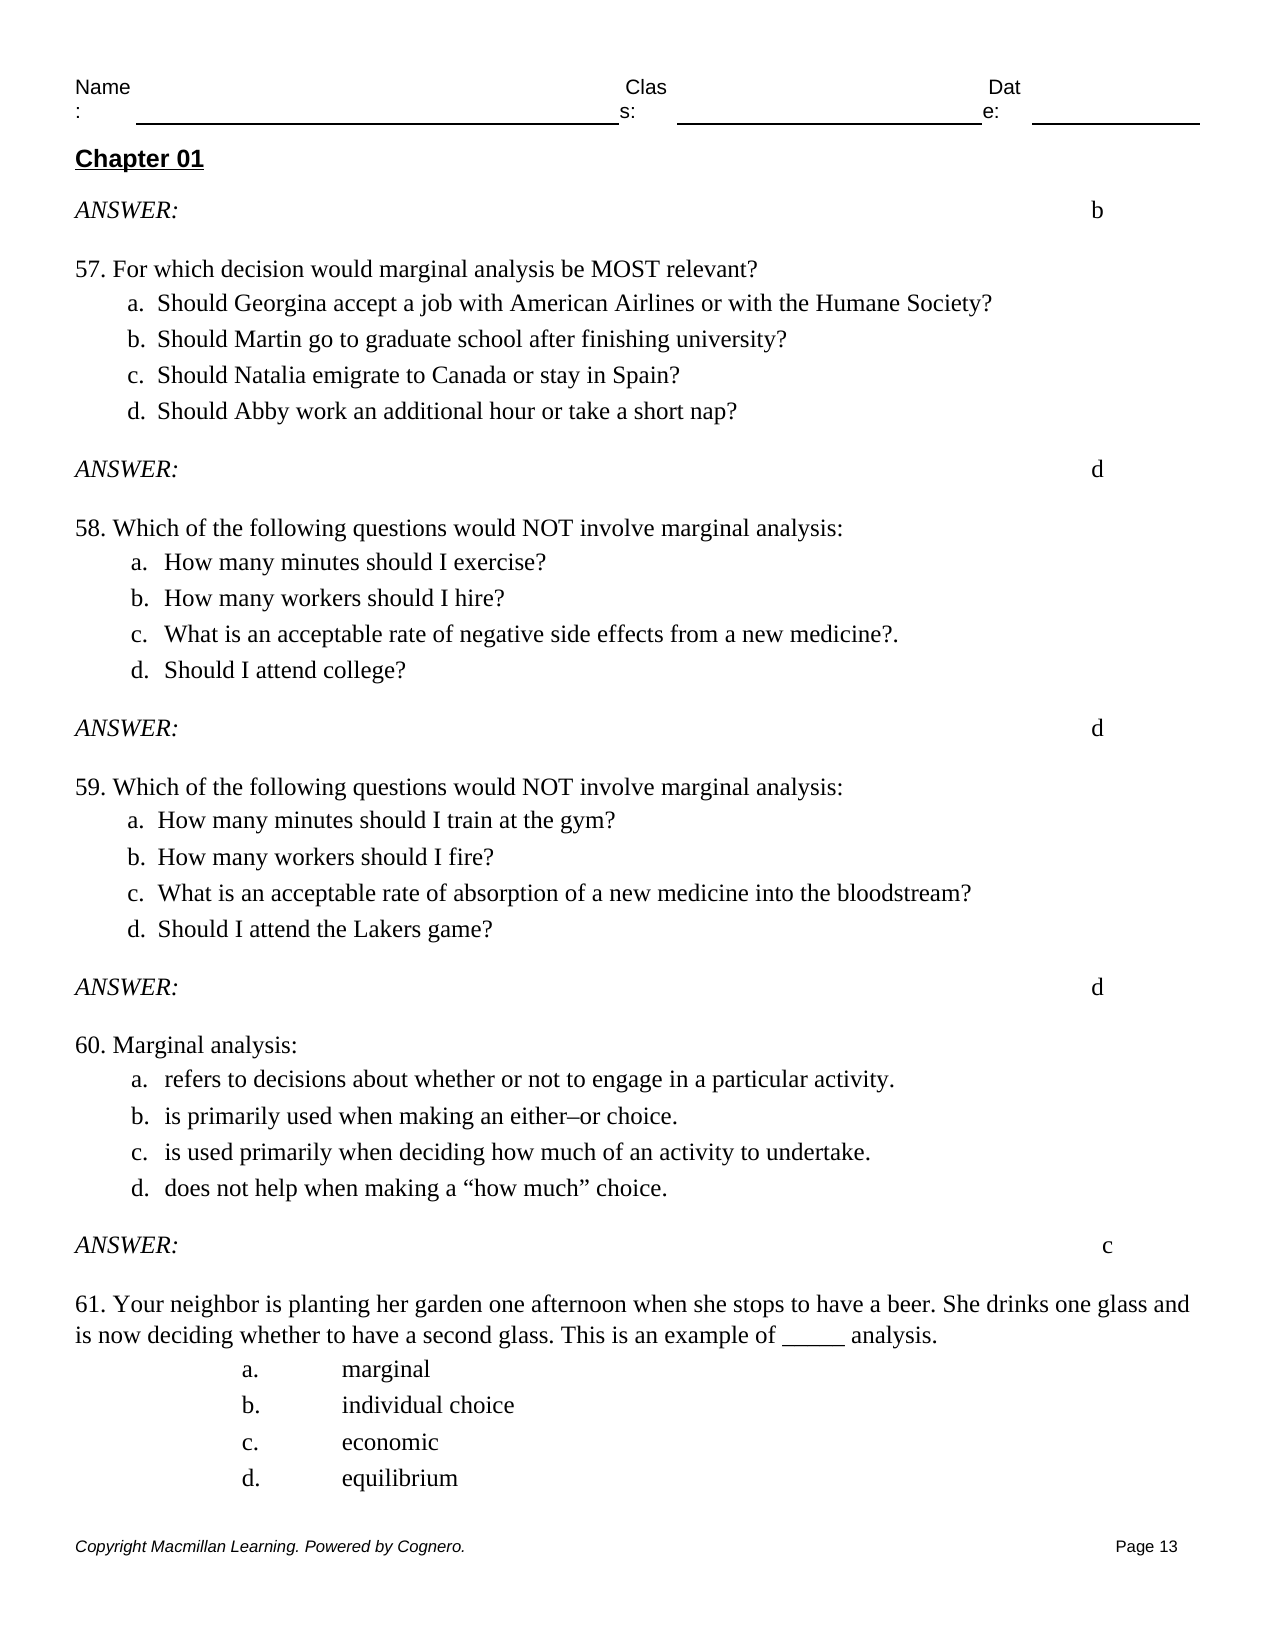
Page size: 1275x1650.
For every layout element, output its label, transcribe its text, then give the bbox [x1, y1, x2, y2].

table_header 59. Which of the following questions would NOT involve marginal analysis: [75, 772, 1200, 1004]
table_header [75, 192, 1200, 227]
table_header 57. For which decision would marginal analysis be MOST relevant? [75, 254, 1200, 486]
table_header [75, 1290, 1200, 1517]
table_header 60. Marginal analysis: [75, 1031, 1200, 1263]
table_header 58. Which of the following questions would NOT involve marginal analysis: [75, 513, 1200, 745]
